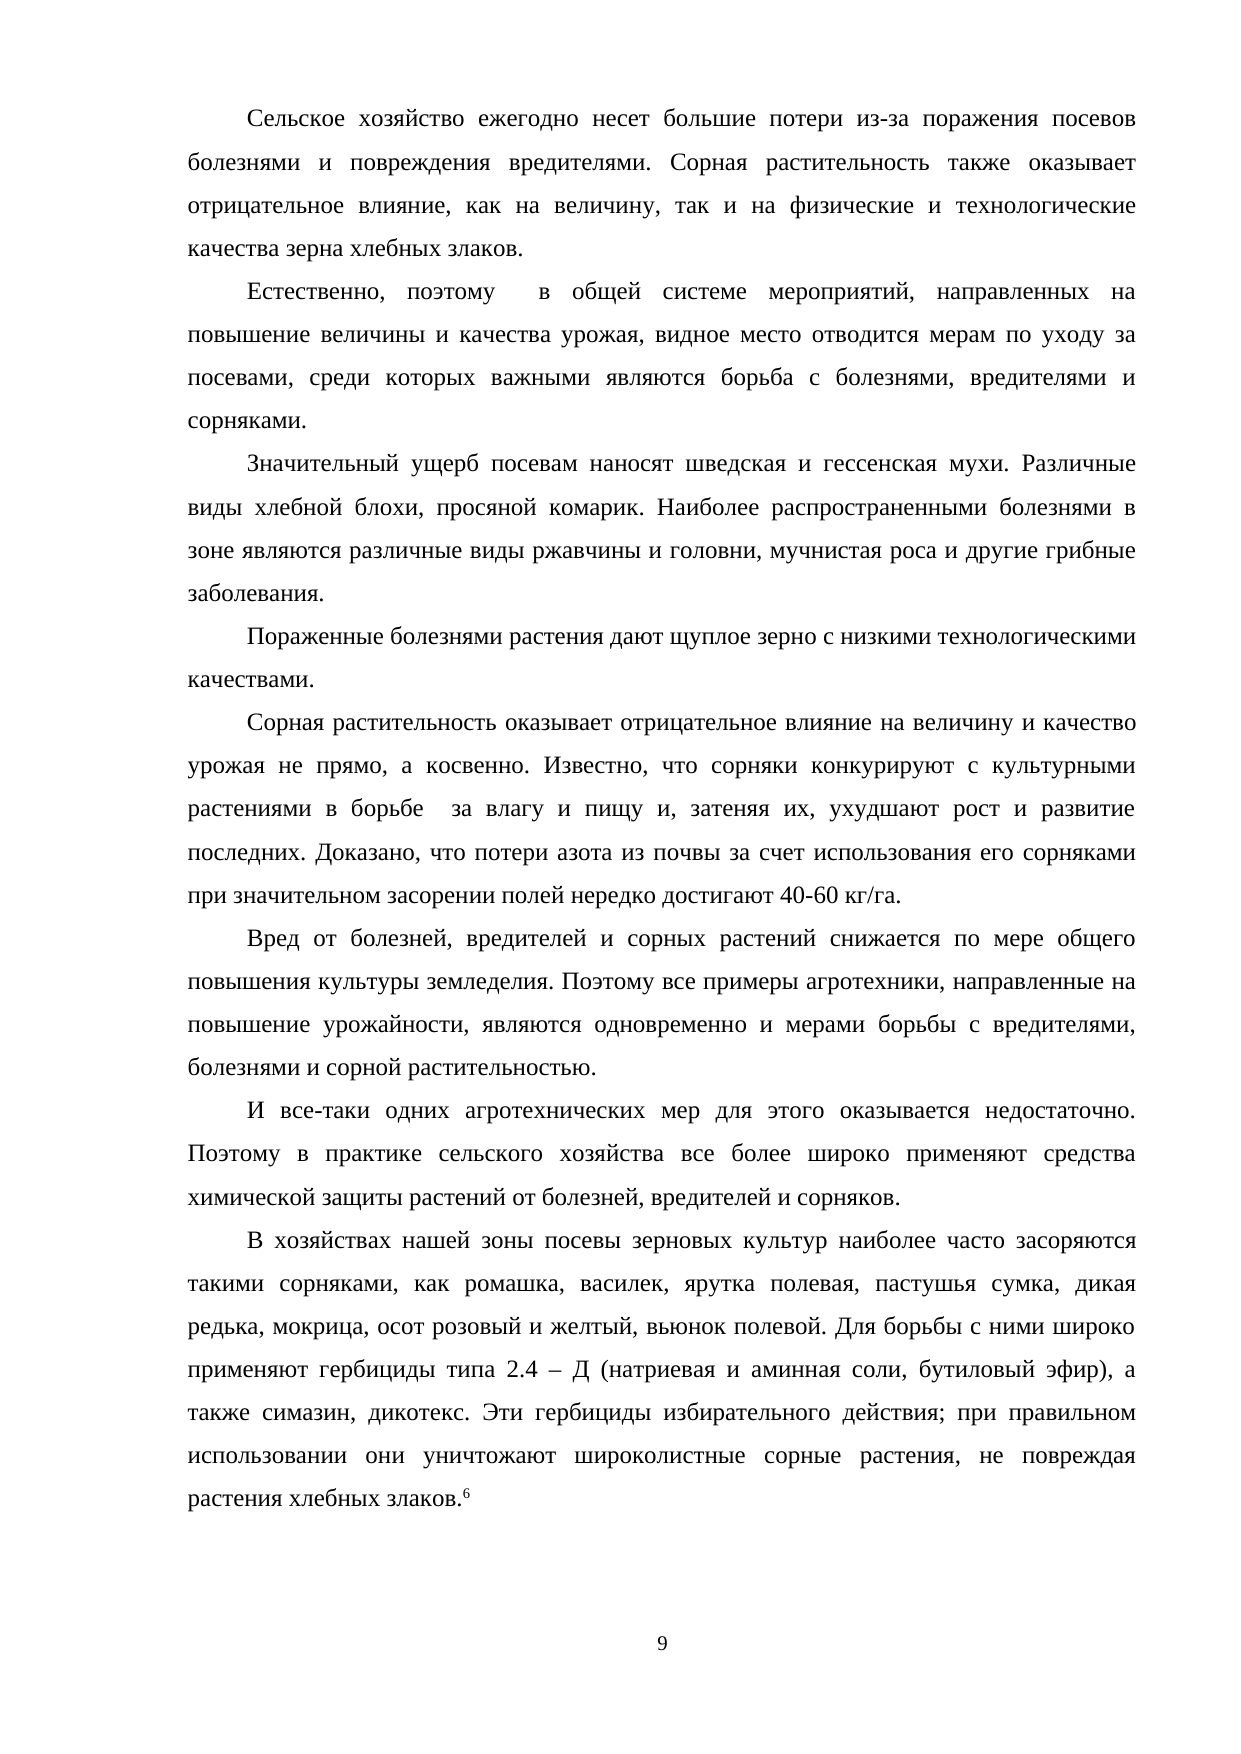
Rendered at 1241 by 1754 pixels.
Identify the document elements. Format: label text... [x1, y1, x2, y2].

text Значительный ущерб посевам наносят шведская и гессенская мухи. Различные виды хлебной блохи, просяной комарик. Наиболее распространенными болезнями в зоне являются различные виды ржавчины и головни, мучнистая роса и другие грибные заболевания. [187, 448, 1137, 607]
text Вред от болезней, вредителей и сорных растений снижается по мере общего повышения культуры земледелия. Поэтому все примеры агротехники, направленные на повышение урожайности, являются одновременно и мерами борьбы с вредителями, болезнями и сорной растительностью. [187, 923, 1137, 1081]
text В хозяйствах нашей зоны посевы зерновых культур наиболее часто засоряются такими сорняками, как ромашка, василек, ярутка полевая, пастушья сумка, дикая редька, мокрица, осот розовый и желтый, вьюнок полевой. Для борьбы с ними широко применяют гербициды типа 2.4 – Д (натриевая и аминная соли, бутиловый эфир), а также симазин, дикотекс. Эти гербициды избирательного действия; при правильном использовании они уничтожают широколистные сорные растения, не повреждая растения хлебных злаков. [187, 1225, 1137, 1512]
text Пораженные болезнями растения дают щуплое зерно с низкими технологическими качествами. [187, 621, 1137, 693]
text Сельское хозяйство ежегодно несет большие потери из-за поражения посевов болезнями и повреждения вредителями. Сорная растительность также оказывает отрицательное влияние, как на величину, так и на физические и технологические качества зерна хлебных злаков. [187, 103, 1137, 262]
text Естественно, поэтому в общей системе мероприятий, направленных на повышение величины и качества урожая, видное место отводится мерам по уходу за посевами, среди которых важными являются борьба с болезнями, вредителями и сорняками. [187, 276, 1137, 434]
text И все-таки одних агротехнических мер для этого оказывается недостаточно. Поэтому в практике сельского хозяйства все более широко применяют средства химической защиты растений от болезней, вредителей и сорняков. [187, 1095, 1137, 1210]
text Сорная растительность оказывает отрицательное влияние на величину и качество урожая не прямо, а косвенно. Известно, что сорняки конкурируют с культурными растениями в борьбе за влагу и пищу и, затеняя их, ухудшают рост и развитие последних. Доказано, что потери азота из почвы за счет использования его сорняками при значительном засорении полей нередко достигают 40-60 кг/га. [187, 707, 1137, 908]
